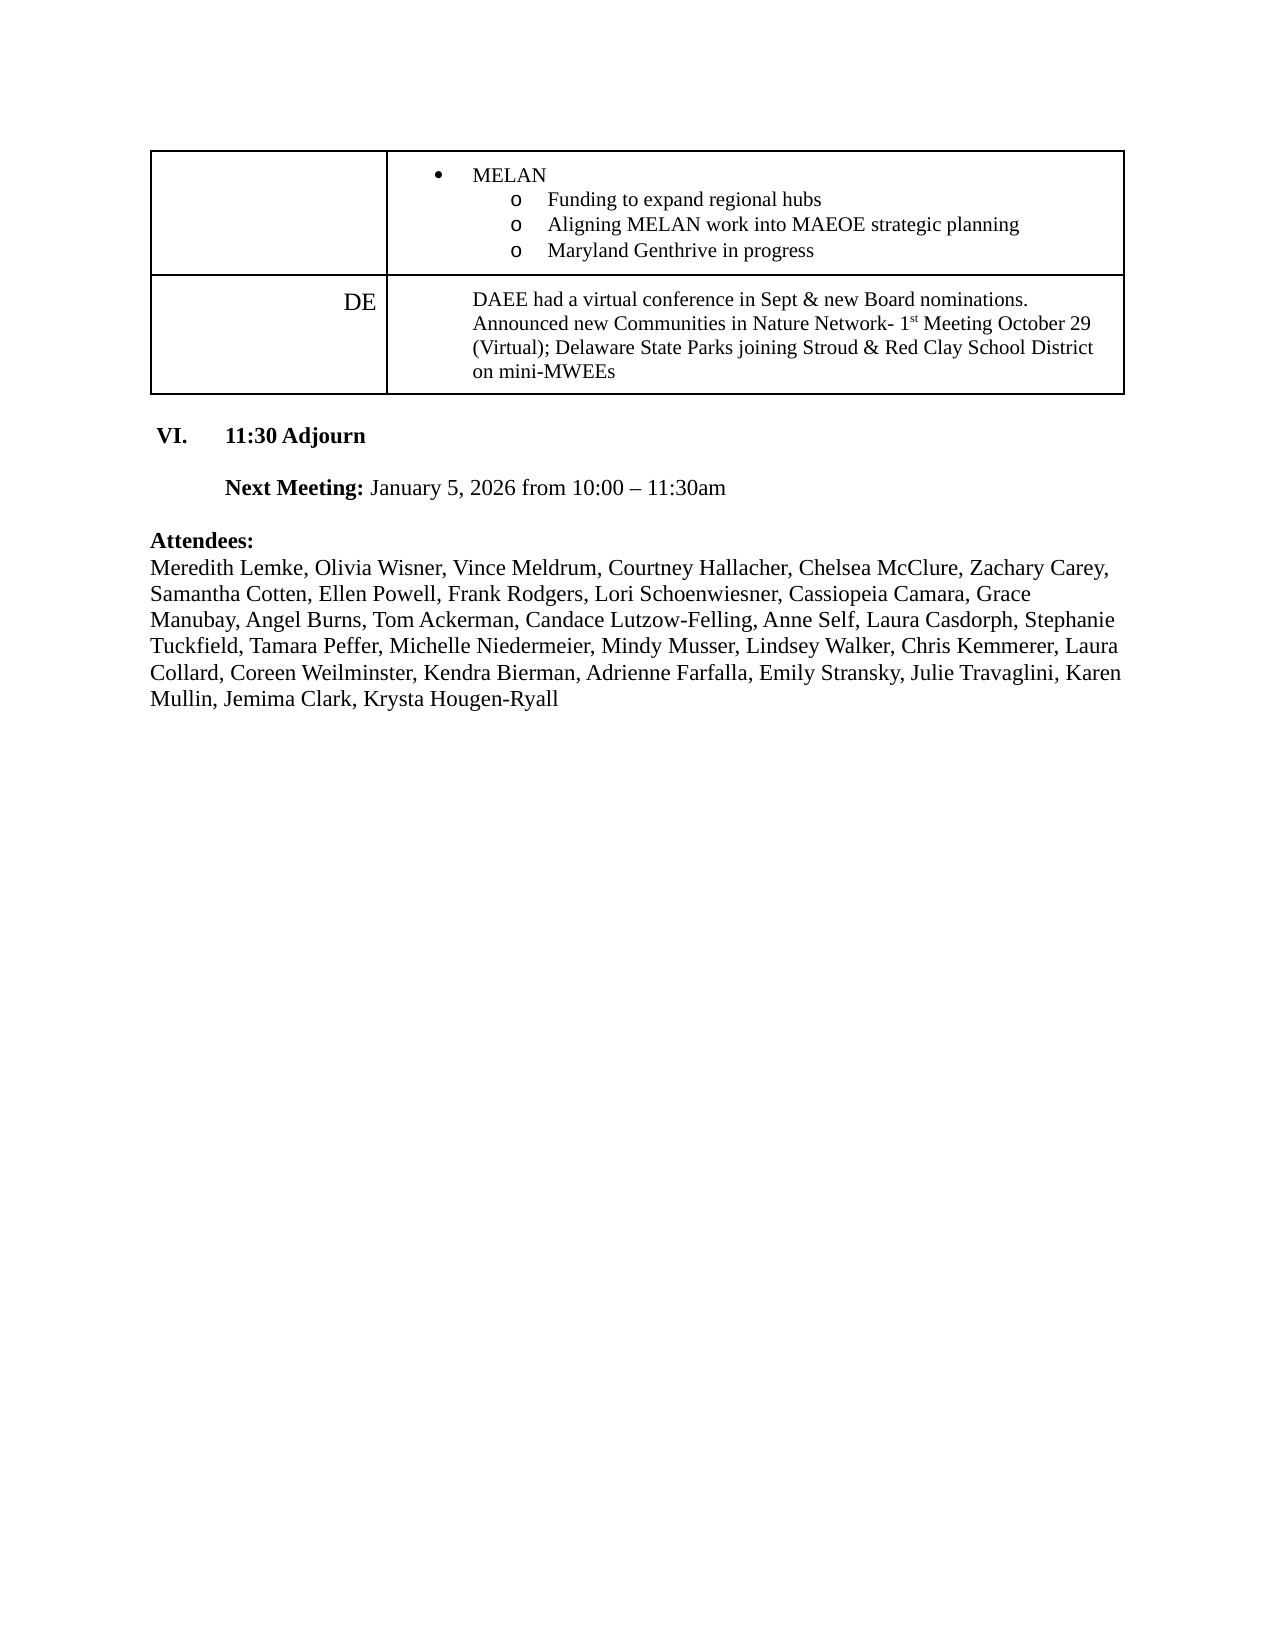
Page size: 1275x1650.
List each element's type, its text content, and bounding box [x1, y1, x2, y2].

list Next Meeting: January 5, 2026 from 10:00 – 11:30am [225, 474, 1125, 501]
table_cell DE [152, 276, 386, 393]
table_cell MD [152, 152, 386, 274]
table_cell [388, 152, 1123, 274]
list 11:30 Adjourn [187, 422, 1125, 448]
text Meredith Lemke, Olivia Wisner, Vince Meldrum, Courtney Hallacher, Chelsea McClure, Zachary Carey, Samantha Cotten, Ellen Powell, Frank Rodgers, Lori Schoenwiesner, Cassiopeia Camara, Grace Manubay, Angel Burns, Tom Ackerman, Candace Lutzow-Felling, Anne Self, Laura Casdorph, Stephanie Tuckfield, Tamara Peffer, Michelle Niedermeier, Mindy Musser, Lindsey Walker, Chris Kemmerer, Laura Collard, Coreen Weilminster, Kendra Bierman, Adrienne Farfalla, Emily Stransky, Julie Travaglini, Karen Mullin, Jemima Clark, Krysta Hougen-Ryall [150, 553, 1125, 712]
table_cell DAEE had a virtual conference in Sept & new Board nominations. Announced new Communities in Nature Network- 1st Meeting October 29 (Virtual); Delaware State Parks joining Stroud & Red Clay School District on mini-MWEEs [388, 276, 1123, 393]
text Attendees: [150, 527, 1125, 553]
